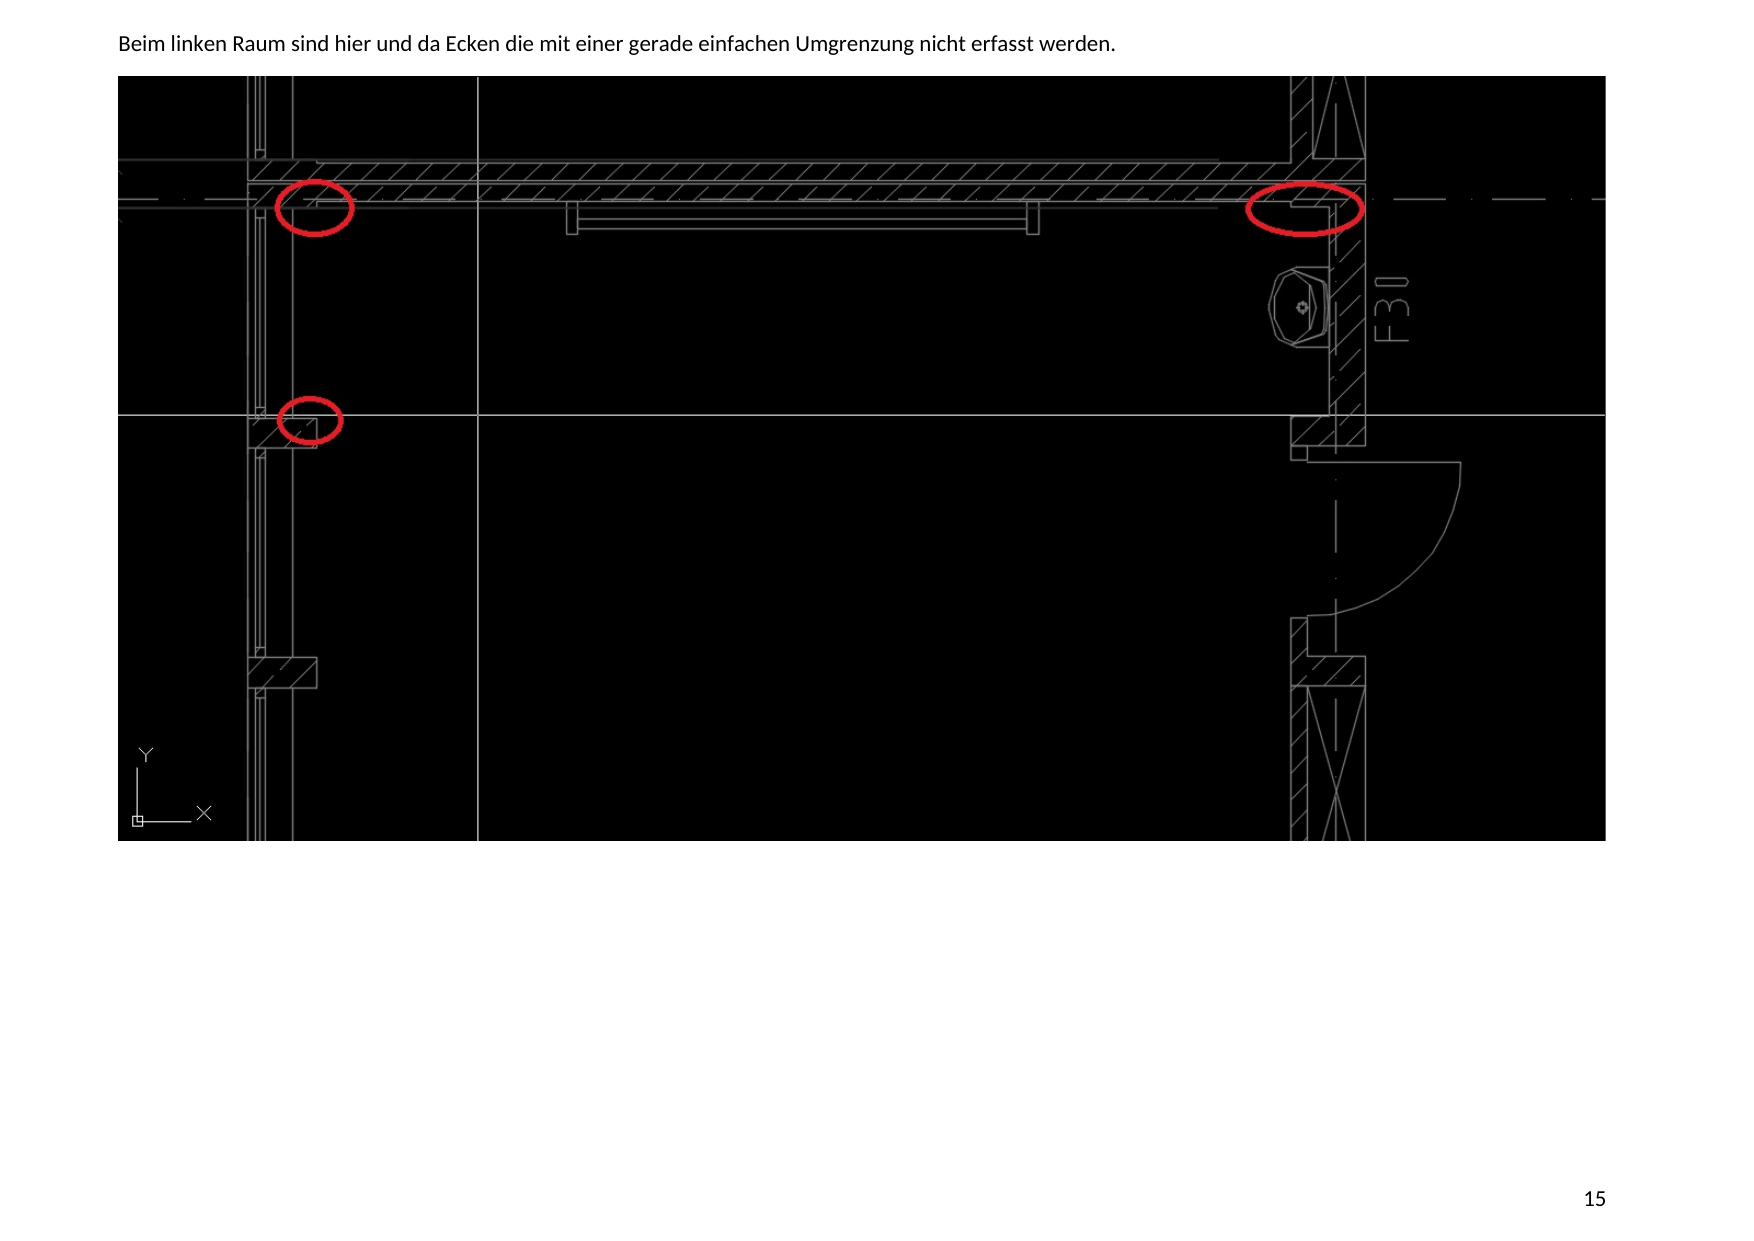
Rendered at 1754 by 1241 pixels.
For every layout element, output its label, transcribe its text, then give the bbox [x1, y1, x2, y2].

text Beim linken Raum sind hier und da Ecken die mit einer gerade einfachen Umgrenzung nicht erfasst werden. [118, 29, 1606, 58]
picture [118, 76, 1606, 841]
